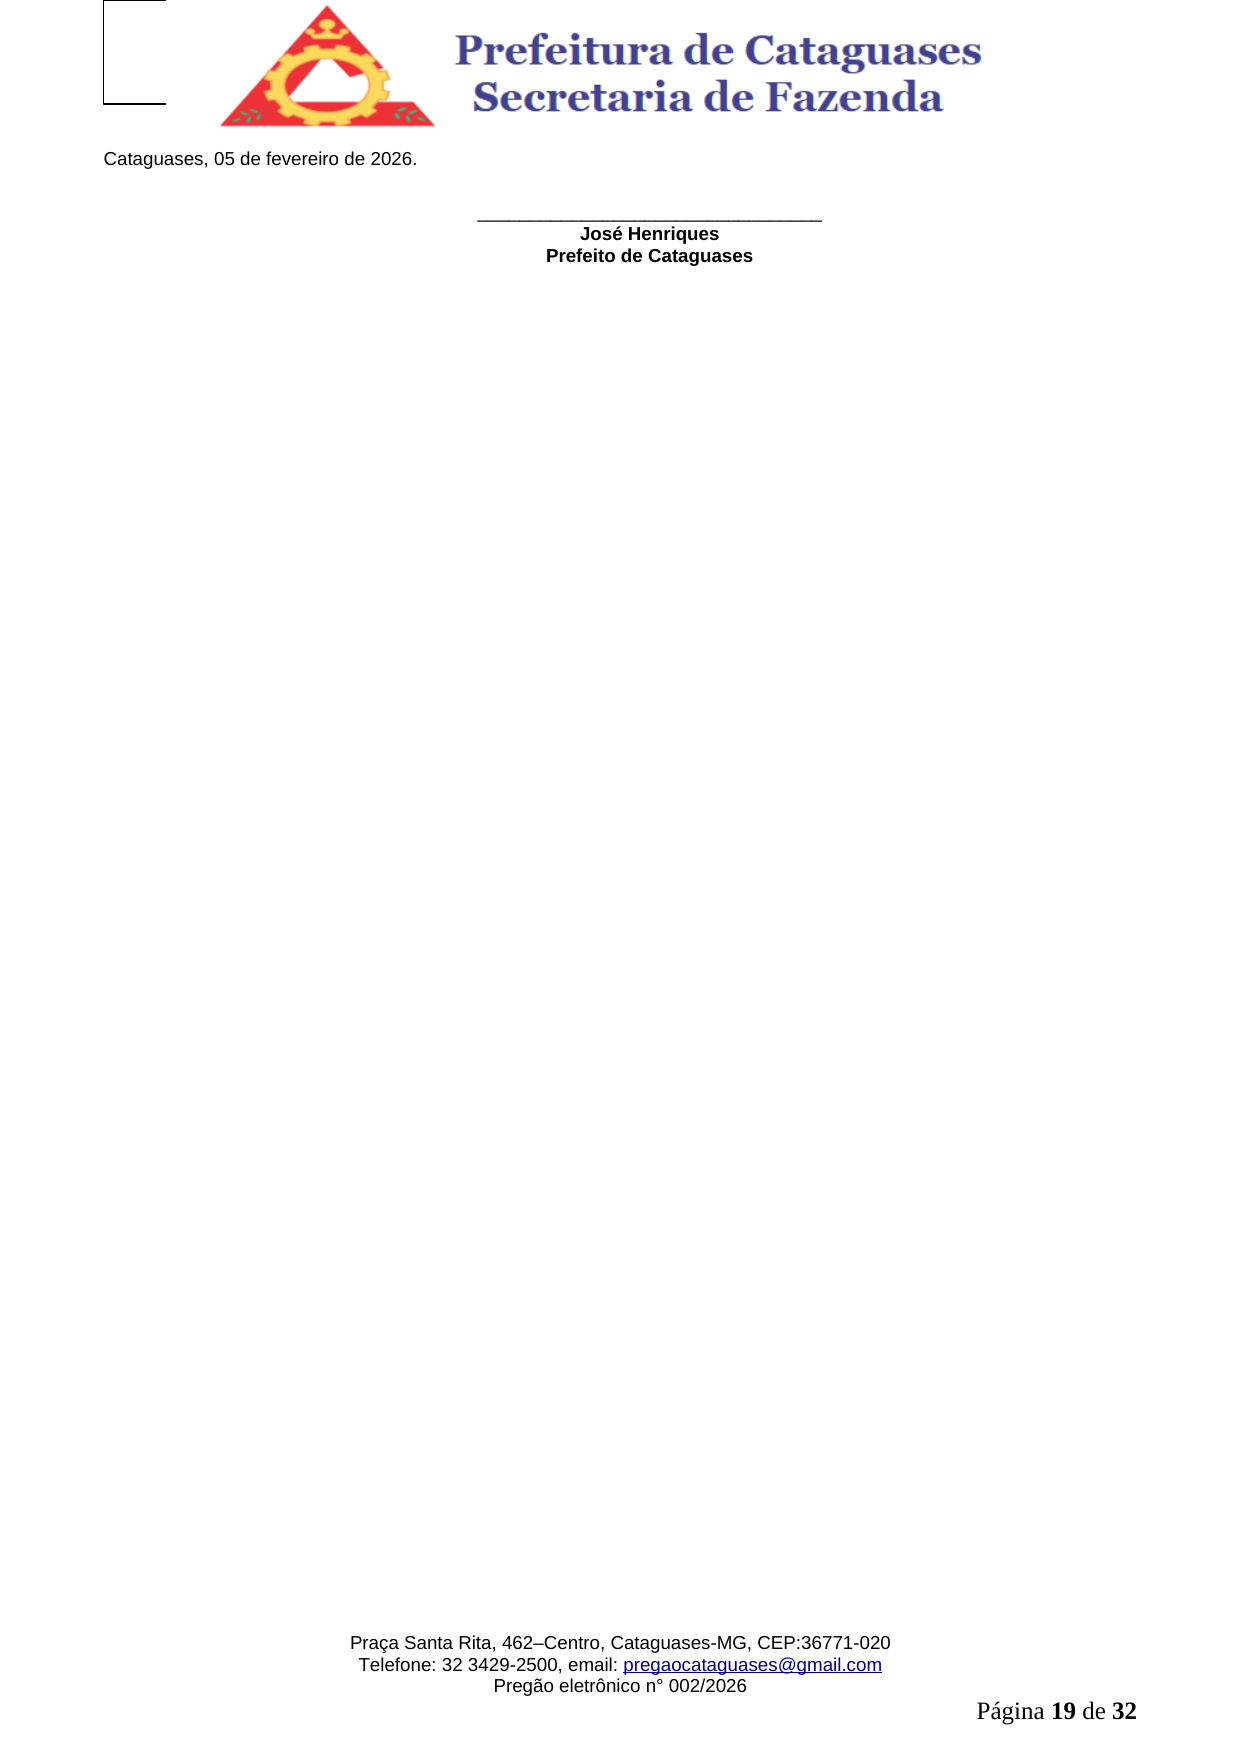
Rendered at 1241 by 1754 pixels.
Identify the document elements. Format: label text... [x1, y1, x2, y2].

text Prefeito de Cataguases [103, 244, 1137, 266]
text _________________________________ [103, 201, 1137, 223]
picture [165, 0, 1075, 148]
text Cataguases, 05 de fevereiro de 2026. [103, 147, 1137, 169]
text José Henriques [103, 223, 1137, 244]
